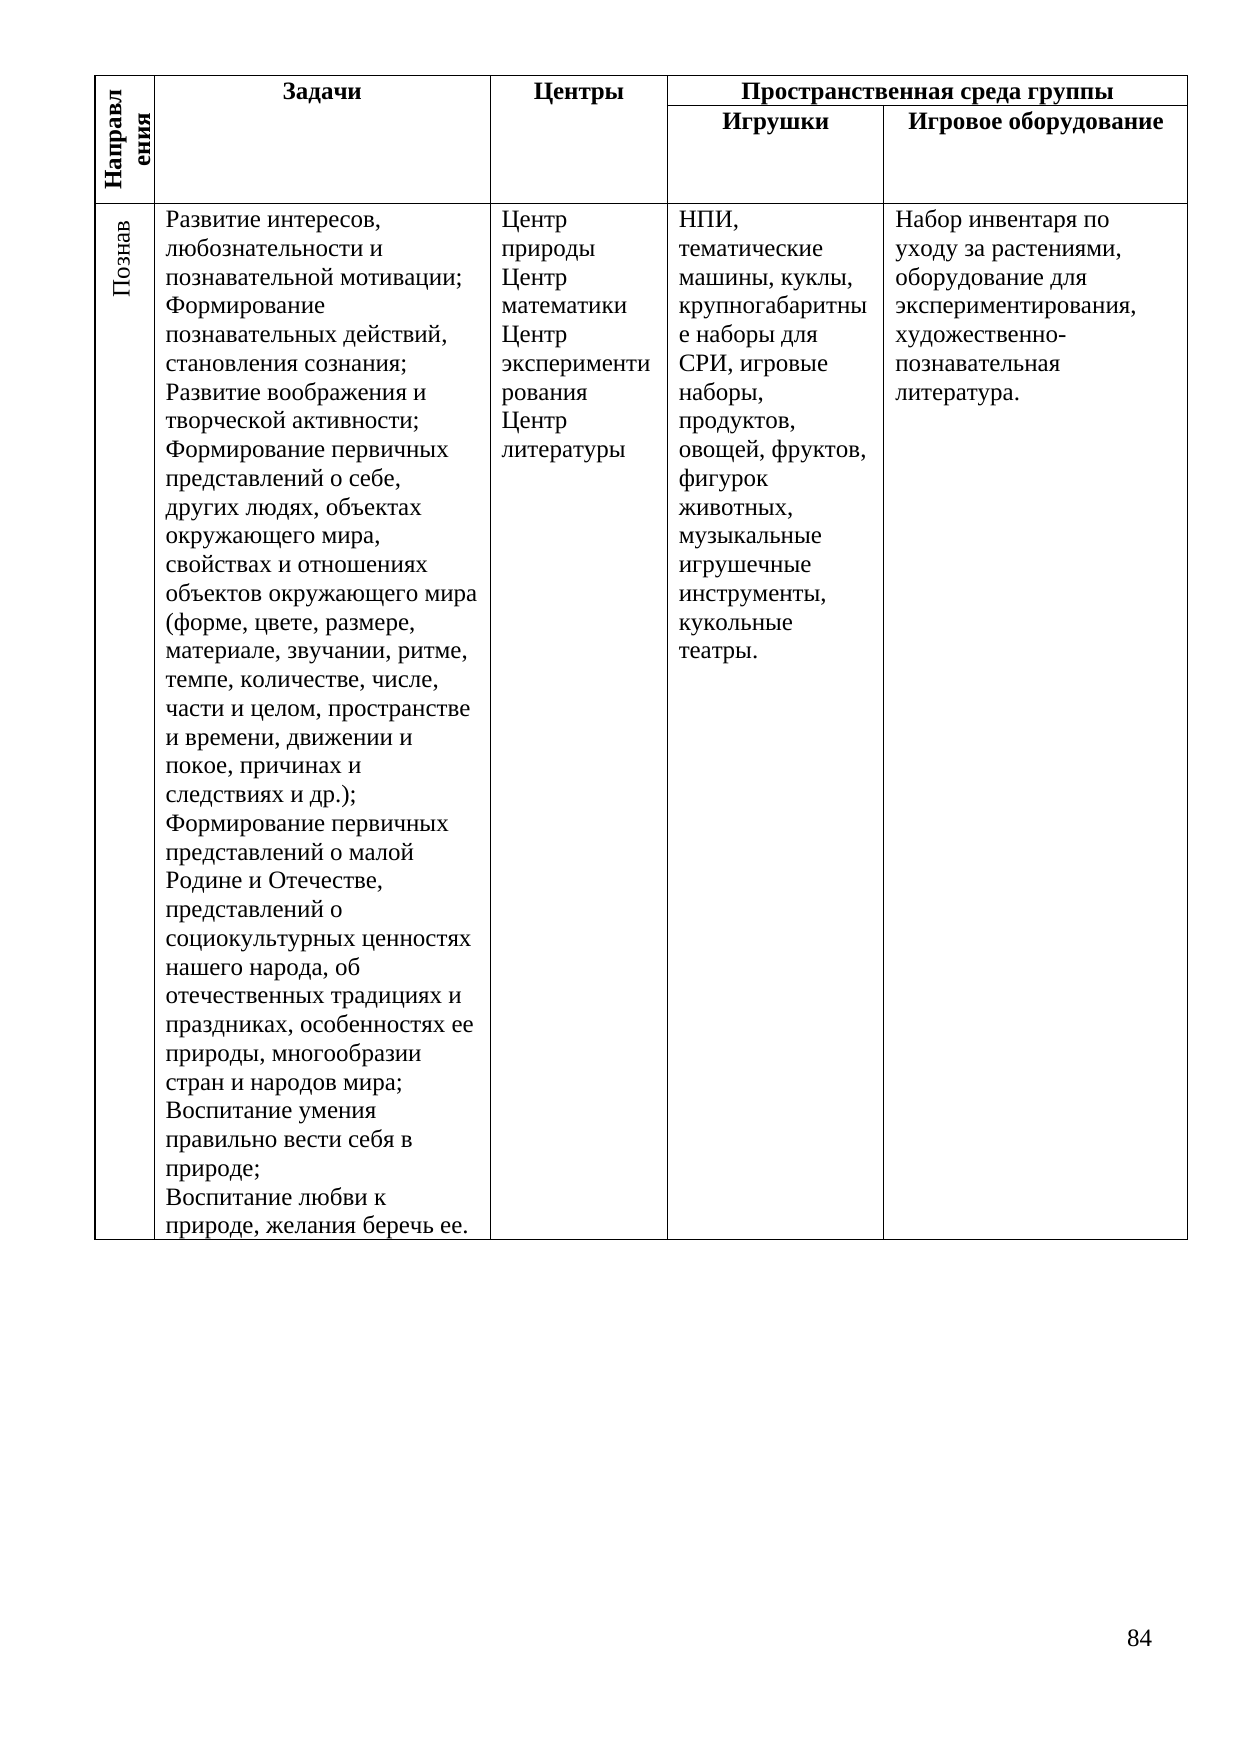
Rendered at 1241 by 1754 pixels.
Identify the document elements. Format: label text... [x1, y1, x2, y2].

table_header Направления развития [96, 76, 154, 203]
table_cell НПИ, тематические машины, куклы, крупногабаритные наборы для СРИ, игровые наборы, продуктов, овощей, фруктов, фигурок животных, музыкальные игрушечные инструменты, кукольные театры. [668, 204, 883, 1239]
table_header Пространственная среда группы [668, 76, 1187, 105]
table_header Центры [491, 76, 667, 203]
table_cell Познавательное [96, 204, 154, 1239]
table_cell Игрушки [668, 106, 883, 203]
table_header Задачи [155, 76, 490, 203]
table_cell Развитие интересов, любознательности и познавательной мотивации; Формирование познавательных действий, становления сознания; Развитие воображения и творческой активности; Формирование первичных представлений о себе, других людях, объектах окружающего мира, свойствах и отношениях объектов окружающего мира (форме, цвете, размере, материале, звучании, ритме, темпе, количестве, числе, части и целом, пространстве и времени, движении и покое, причинах и следствиях и др.); Формирование первичных представлений о малой Родине и Отечестве, представлений о социокультурных ценностях нашего народа, об отечественных традициях и праздниках, особенностях ее природы, многообразии стран и народов мира; Воспитание умения правильно вести себя в природе; Воспитание любви к природе, желания беречь ее. [155, 204, 490, 1239]
table_cell Игровое оборудование [884, 106, 1187, 203]
table_cell Центр природы Центр математики Центр экспериментирования Центр литературы [491, 204, 667, 1239]
table_cell Набор инвентаря по уходу за растениями, оборудование для экспериментирования, художественно-познавательная литература. [884, 204, 1187, 1239]
